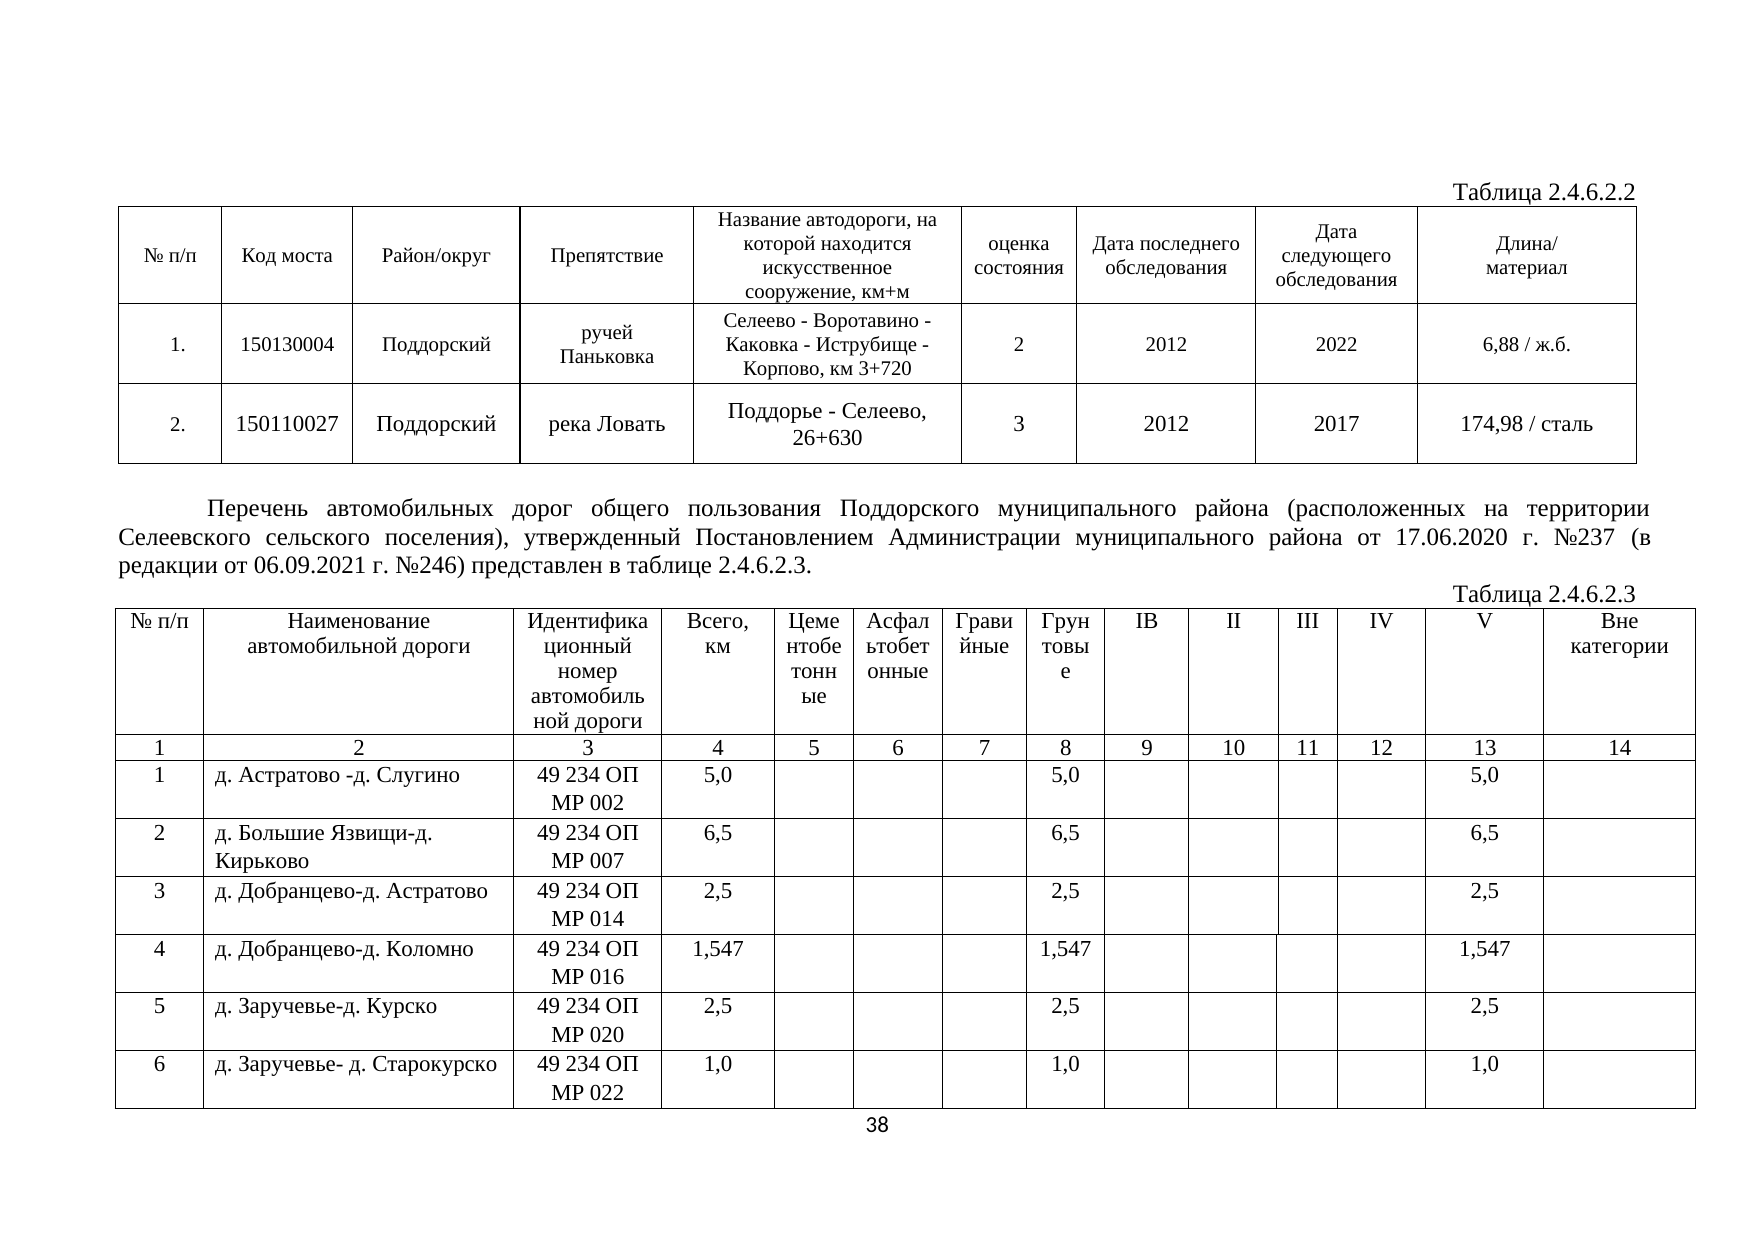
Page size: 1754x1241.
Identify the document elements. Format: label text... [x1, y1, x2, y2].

table_cell [854, 993, 942, 1049]
table_cell 2,5 [662, 993, 774, 1049]
table_header III [1279, 609, 1337, 734]
table_header Идентификационный номер автомобильной дороги [514, 609, 661, 734]
table_header № п/п [119, 207, 221, 303]
table_header Длина/ материал [1418, 207, 1636, 303]
text Таблица 2.4.6.2.2 [118, 177, 1636, 206]
table_cell [1105, 993, 1188, 1049]
table_cell [1338, 877, 1425, 934]
table_cell [943, 1051, 1026, 1107]
table_cell 1,547 [662, 935, 774, 992]
table_cell Селеево - Воротавино - Каковка - Иструбище - Корпово, км 3+720 [694, 304, 961, 383]
table_cell [1544, 819, 1695, 876]
table_cell 11 [1279, 735, 1337, 760]
table_cell 2,5 [662, 877, 774, 934]
table_cell [1189, 1051, 1276, 1107]
table_cell 5,0 [1426, 761, 1543, 818]
table_cell 14 [1544, 735, 1695, 760]
table_cell [1105, 819, 1188, 876]
table_cell 7 [943, 735, 1026, 760]
table_cell 1 [116, 735, 203, 760]
table_header Грунтовые [1027, 609, 1104, 734]
table_cell 1,547 [1027, 935, 1104, 992]
table_cell [1338, 819, 1425, 876]
table_cell 3 [116, 877, 203, 934]
table_cell 6 [116, 1051, 203, 1107]
text Таблица 2.4.6.2.3 [118, 579, 1636, 608]
table_cell [1279, 819, 1337, 876]
table_cell 49 234 ОП МР 022 [514, 1051, 661, 1107]
table_cell 2 [204, 735, 513, 760]
table_cell [1105, 1051, 1188, 1107]
table_cell 49 234 ОП МР 002 [514, 761, 661, 818]
table_cell [1277, 935, 1337, 992]
table_cell 49 234 ОП МР 014 [514, 877, 661, 934]
table_cell 2 [116, 819, 203, 876]
table_cell д. Заручевье- д. Старокурско [204, 1051, 513, 1107]
table_cell [943, 819, 1026, 876]
table_cell [1189, 935, 1276, 992]
table_header Гравийные [943, 609, 1026, 734]
table_cell 5,0 [1027, 761, 1104, 818]
table_cell 9 [1105, 735, 1188, 760]
table_header оценка состояния [962, 207, 1076, 303]
table_cell 1,547 [1426, 935, 1543, 992]
table_cell 4 [662, 735, 774, 760]
table_cell 1,0 [662, 1051, 774, 1107]
table_cell д. Большие Язвищи-д. Кирьково [204, 819, 513, 876]
table_cell Поддорский [353, 384, 519, 463]
table_cell [1279, 877, 1337, 934]
table_cell [943, 761, 1026, 818]
table_cell 3 [514, 735, 661, 760]
table_cell 1 [116, 761, 203, 818]
table_cell 1,0 [1426, 1051, 1543, 1107]
table_cell [854, 935, 942, 992]
table_cell 3 [962, 384, 1076, 463]
table_header Препятствие [521, 207, 693, 303]
table_cell [1338, 761, 1425, 818]
table_cell [1544, 993, 1695, 1049]
table_cell 150110027 [222, 384, 352, 463]
table_cell 2 [962, 304, 1076, 383]
table_header Район/округ [353, 207, 519, 303]
table_cell [119, 384, 221, 463]
table_cell [1189, 993, 1276, 1049]
table_cell [1277, 993, 1337, 1049]
table_header Наименование автомобильной дороги [204, 609, 513, 734]
table_cell 49 234 ОП МР 020 [514, 993, 661, 1049]
table_header IB [1105, 609, 1188, 734]
table_cell ручей Паньковка [521, 304, 693, 383]
table_header Асфальтобетонные [854, 609, 942, 734]
table_cell 2,5 [1027, 877, 1104, 934]
table_cell 49 234 ОП МР 016 [514, 935, 661, 992]
table_header Всего, км [662, 609, 774, 734]
table_cell 13 [1426, 735, 1543, 760]
table_cell д. Астратово -д. Слугино [204, 761, 513, 818]
table_header II [1189, 609, 1278, 734]
table_cell [854, 877, 942, 934]
table_cell [1544, 877, 1695, 934]
table_cell [1189, 761, 1278, 818]
table_cell [1544, 761, 1695, 818]
table_cell [1105, 761, 1188, 818]
table_cell [1277, 1051, 1337, 1107]
table_cell [775, 877, 853, 934]
table_header Вне категории [1544, 609, 1695, 734]
table_cell [1279, 761, 1337, 818]
table_cell 5,0 [662, 761, 774, 818]
table_cell [775, 761, 853, 818]
table_cell [943, 935, 1026, 992]
table_cell [1189, 819, 1278, 876]
table_cell 2017 [1256, 384, 1417, 463]
table_cell [1105, 877, 1188, 934]
table_cell 2,5 [1027, 993, 1104, 1049]
table_cell [1338, 993, 1425, 1049]
table_cell 2,5 [1426, 993, 1543, 1049]
table_cell 1,0 [1027, 1051, 1104, 1107]
table_header Цементобетонные [775, 609, 853, 734]
table_cell 10 [1189, 735, 1278, 760]
table_header Название автодороги, на которой находится искусственное сооружение, км+м [694, 207, 961, 303]
table_cell [943, 877, 1026, 934]
table_cell [854, 761, 942, 818]
table_header IV [1338, 609, 1425, 734]
table_cell 6,88 / ж.б. [1418, 304, 1636, 383]
table_cell [1105, 935, 1188, 992]
table_cell 6,5 [1426, 819, 1543, 876]
table_cell [943, 993, 1026, 1049]
table_cell 2,5 [1426, 877, 1543, 934]
table_cell Поддорский [353, 304, 519, 383]
table_cell 49 234 ОП МР 007 [514, 819, 661, 876]
table_cell [775, 935, 853, 992]
table_cell 2012 [1077, 384, 1255, 463]
table_header Дата последнего обследования [1077, 207, 1255, 303]
table_cell д. Заручевье-д. Курско [204, 993, 513, 1049]
table_cell 6,5 [1027, 819, 1104, 876]
table_cell [1338, 1051, 1425, 1107]
table_header Дата следующего обследования [1256, 207, 1417, 303]
table_cell 4 [116, 935, 203, 992]
table_cell 12 [1338, 735, 1425, 760]
table_cell 5 [116, 993, 203, 1049]
table_cell [1189, 877, 1278, 934]
table_cell [775, 993, 853, 1049]
table_cell 6 [854, 735, 942, 760]
table_cell [854, 819, 942, 876]
table_cell [775, 1051, 853, 1107]
table_cell [1338, 935, 1425, 992]
table_cell д. Добранцево-д. Коломно [204, 935, 513, 992]
table_cell 2022 [1256, 304, 1417, 383]
table_header Код моста [222, 207, 352, 303]
table_cell Поддорье - Селеево, 26+630 [694, 384, 961, 463]
table_header № п/п [116, 609, 203, 734]
table_cell [1544, 1051, 1695, 1107]
table_cell река Ловать [521, 384, 693, 463]
table_cell [854, 1051, 942, 1107]
table_cell 6,5 [662, 819, 774, 876]
table_cell 2012 [1077, 304, 1255, 383]
table_cell [775, 819, 853, 876]
table_cell 8 [1027, 735, 1104, 760]
table_header V [1426, 609, 1543, 734]
text Перечень автомобильных дорог общего пользования Поддорского муниципального района (расположенных на территории Селеевского сельского поселения), утвержденный Постановлением Администрации муниципального района от 17.06.2020 г. №237 (в редакции от 06.09.2021 г. №246) представлен в таблице 2.4.6.2.3. [118, 493, 1651, 579]
table_cell [119, 304, 221, 383]
table_cell 174,98 / сталь [1418, 384, 1636, 463]
table_cell 5 [775, 735, 853, 760]
table_cell 150130004 [222, 304, 352, 383]
table_cell [1544, 935, 1695, 992]
table_cell д. Добранцево-д. Астратово [204, 877, 513, 934]
